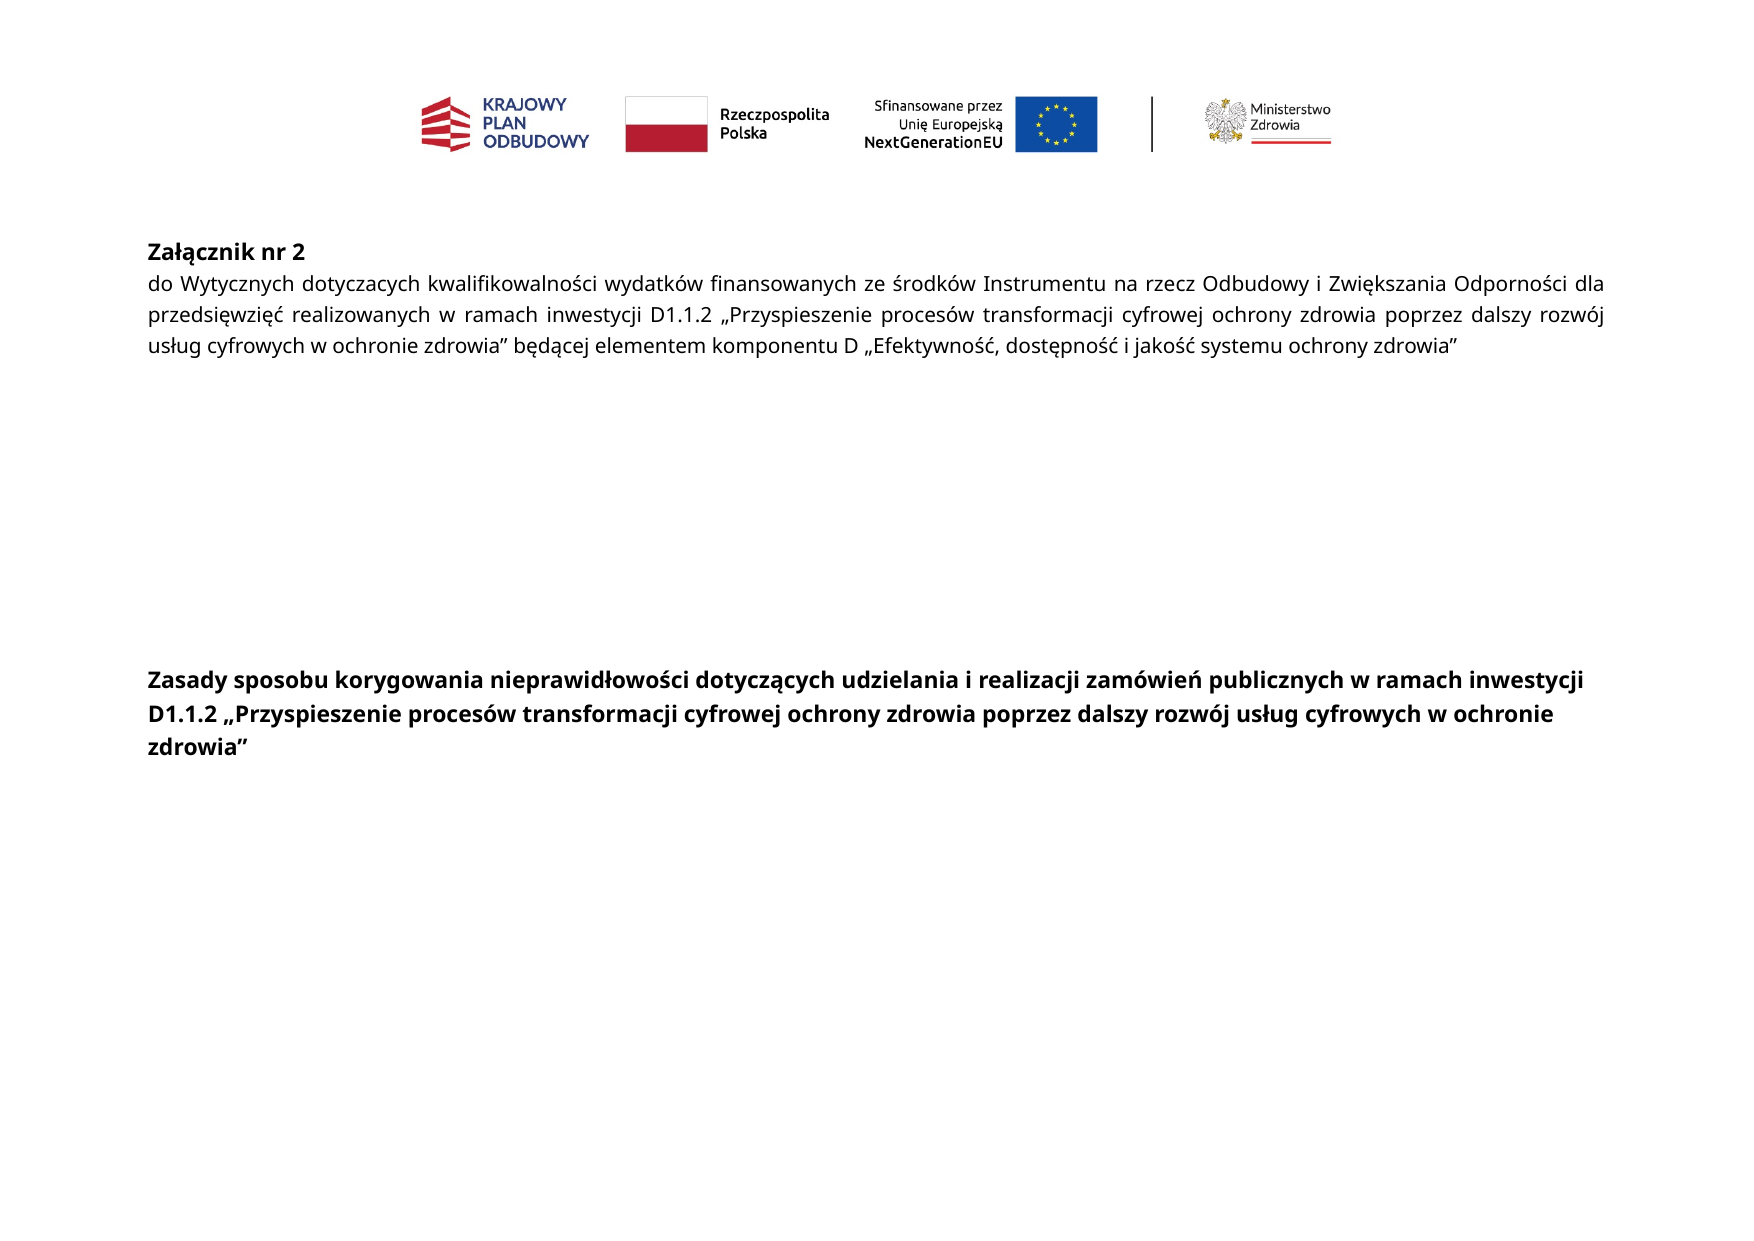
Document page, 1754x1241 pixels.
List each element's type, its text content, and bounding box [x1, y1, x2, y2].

text Załącznik nr 2 [148, 236, 1606, 267]
text do Wytycznych dotyczacych kwalifikowalności wydatków finansowanych ze środków Instrumentu na rzecz Odbudowy i Zwiększania Odporności dla przedsięwzięć realizowanych w ramach inwestycji D1.1.2 „Przyspieszenie procesów transformacji cyfrowej ochrony zdrowia poprzez dalszy rozwój usług cyfrowych w ochronie zdrowia” będącej elementem komponentu D „Efektywność, dostępność i jakość systemu ochrony zdrowia” [148, 269, 1606, 359]
text Zasady sposobu korygowania nieprawidłowości dotyczących udzielania i realizacji zamówień publicznych w ramach inwestycji D1.1.2 „Przyspieszenie procesów transformacji cyfrowej ochrony zdrowia poprzez dalszy rozwój usług cyfrowych w ochronie zdrowia” [148, 664, 1606, 763]
picture [404, 73, 1350, 169]
